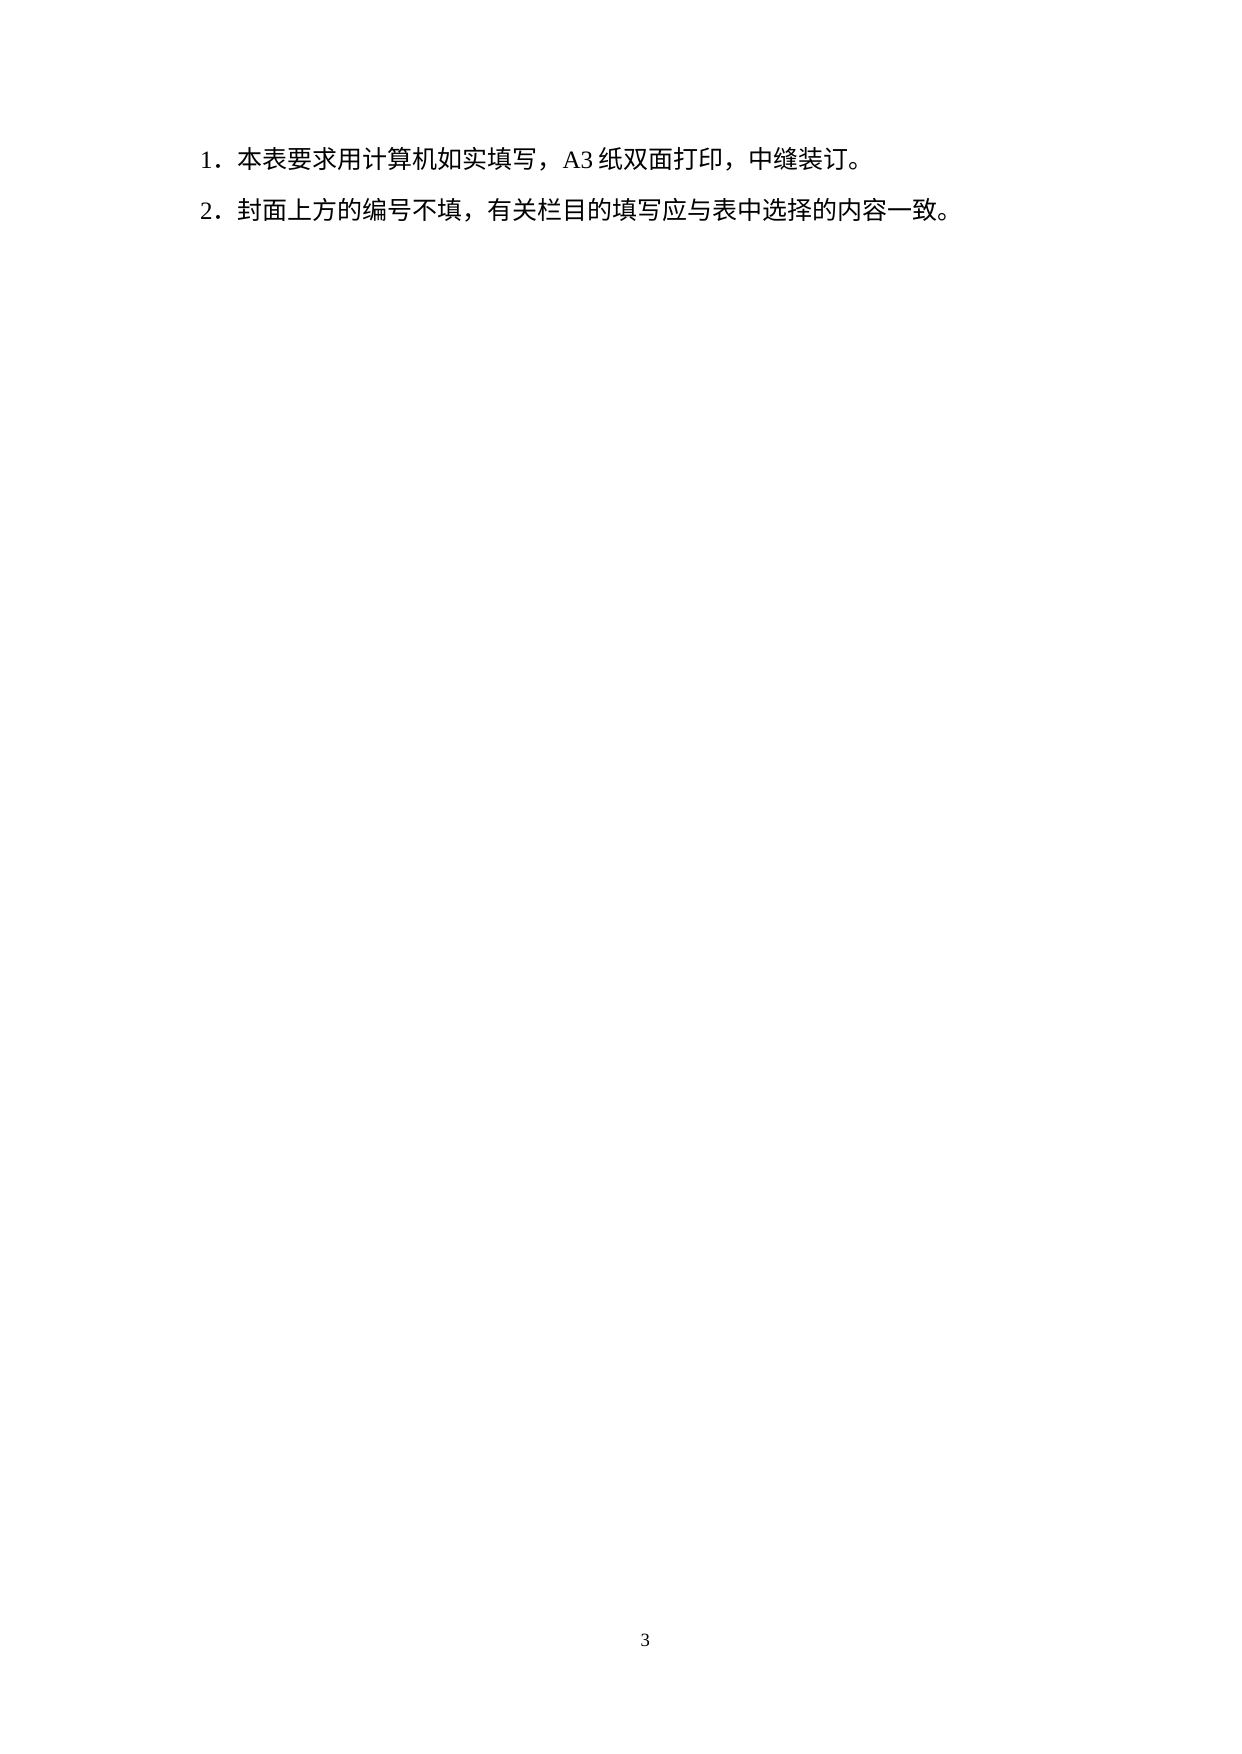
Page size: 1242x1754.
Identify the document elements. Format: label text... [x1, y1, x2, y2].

list 1．本表要求用计算机如实填写，A3纸双面打印，中缝装订。 [150, 140, 1141, 176]
list 2．封面上方的编号不填，有关栏目的填写应与表中选择的内容一致。 [150, 190, 1141, 227]
